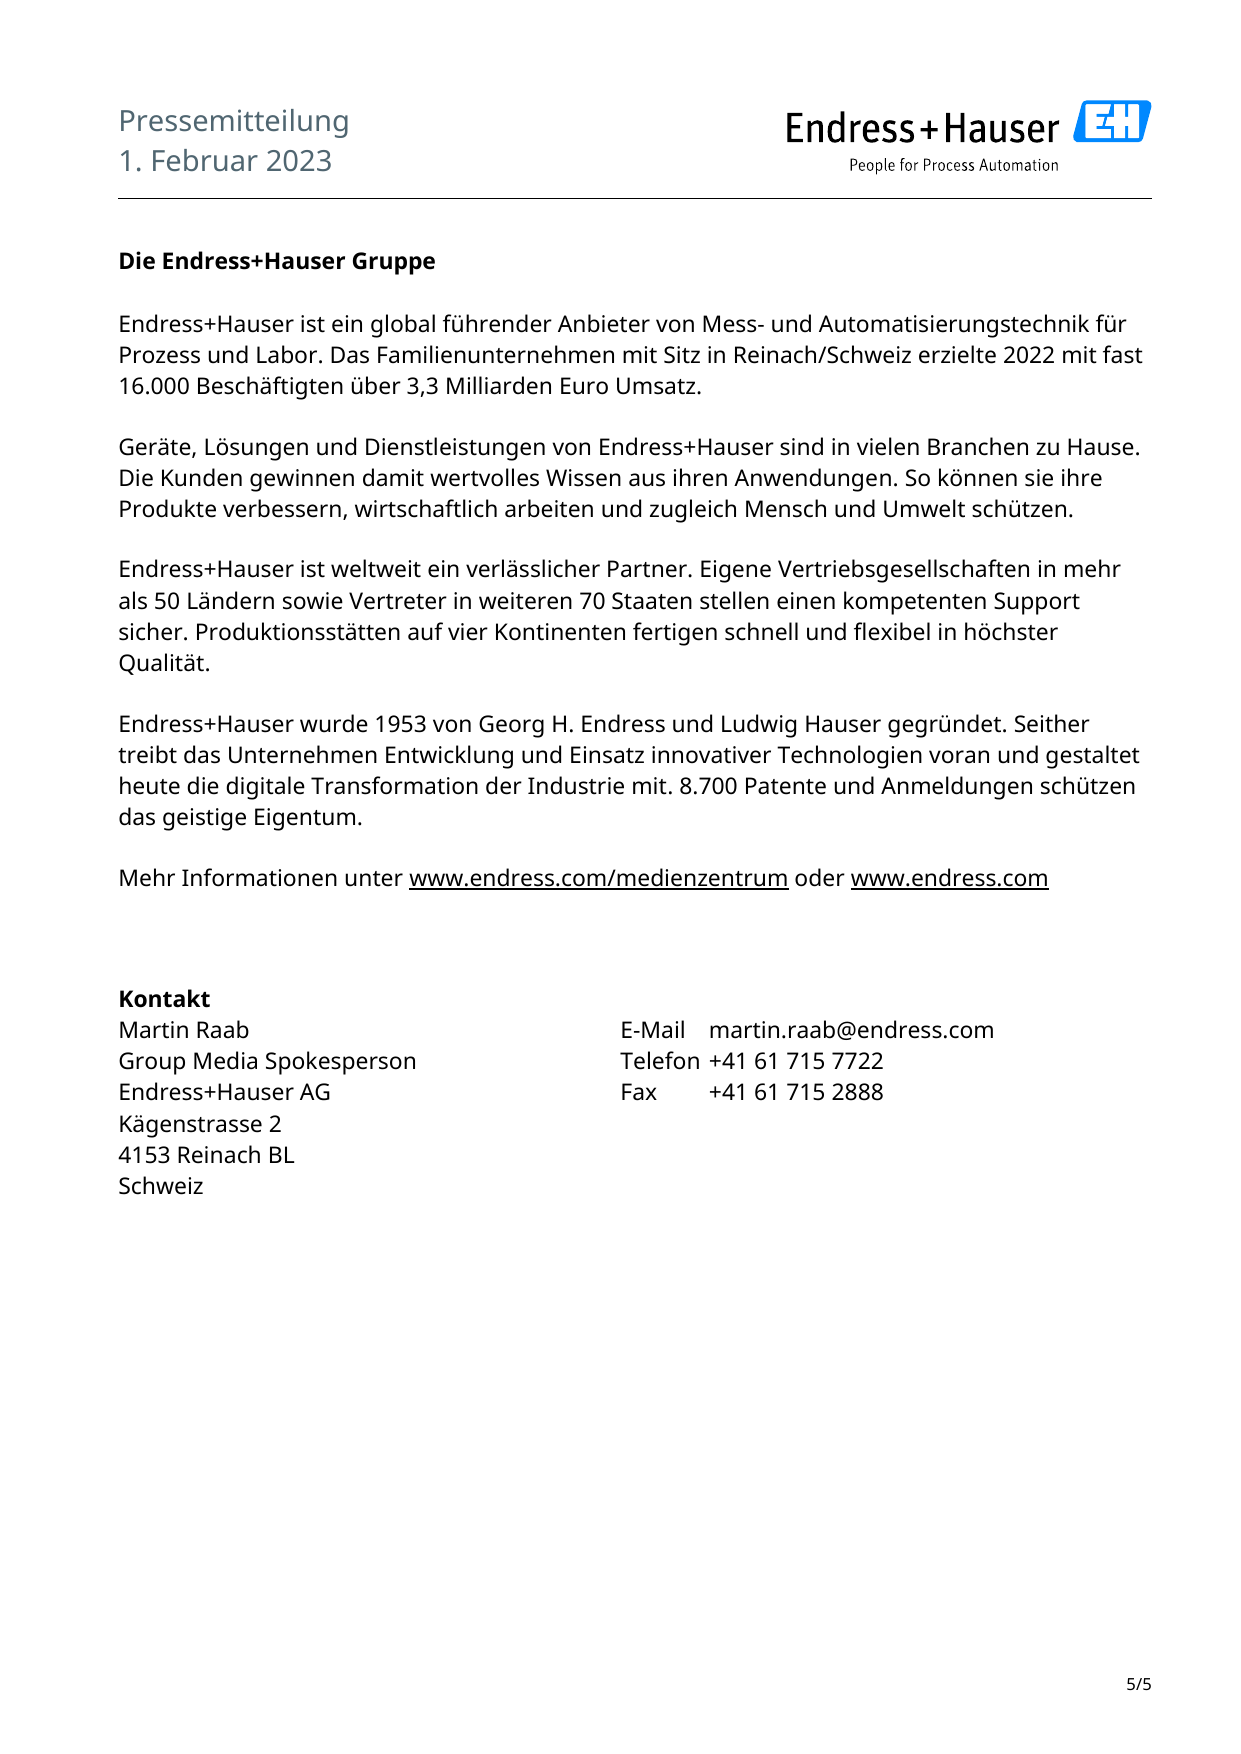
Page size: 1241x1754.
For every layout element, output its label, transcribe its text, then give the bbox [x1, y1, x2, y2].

text Martin Raab E-Mail martin.raab@endress.com Group Media Spokesperson Telefon +41 61 715 7722 Endress+Hauser AG Fax +41 61 715 2888 Kägenstrasse 2 4153 Reinach BL Schweiz [118, 1014, 1152, 1201]
text Endress+Hauser ist weltweit ein verlässlicher Partner. Eigene Vertriebsgesellschaften in mehr als 50 Ländern sowie Vertreter in weiteren 70 Staaten stellen einen kompetenten Support sicher. Produktionsstätten auf vier Kontinenten fertigen schnell und flexibel in höchster Qualität. [118, 553, 1152, 678]
text Kontakt [118, 983, 1152, 1014]
text Geräte, Lösungen und Dienstleistungen von Endress+Hauser sind in vielen Branchen zu Hause. Die Kunden gewinnen damit wertvolles Wissen aus ihren Anwendungen. So können sie ihre Produkte verbessern, wirtschaftlich arbeiten und zugleich Mensch und Umwelt schützen. [118, 431, 1152, 524]
text Endress+Hauser ist ein global führender Anbieter von Mess- und Automatisierungstechnik für Prozess und Labor. Das Familienunternehmen mit Sitz in Reinach/Schweiz erzielte 2022 mit fast 16.000 Beschäftigten über 3,3 Milliarden Euro Umsatz. [118, 308, 1152, 401]
text Endress+Hauser wurde 1953 von Georg H. Endress und Ludwig Hauser gegründet. Seither treibt das Unternehmen Entwicklung und Einsatz innovativer Technologien voran und gestaltet heute die digitale Transformation der Industrie mit. 8.700 Patente und Anmeldungen schützen das geistige Eigentum. [118, 708, 1152, 833]
text Die Endress+Hauser Gruppe [118, 245, 1152, 308]
text Mehr Informationen unter www.endress.com/medienzentrum oder www.endress.com [118, 862, 1152, 893]
